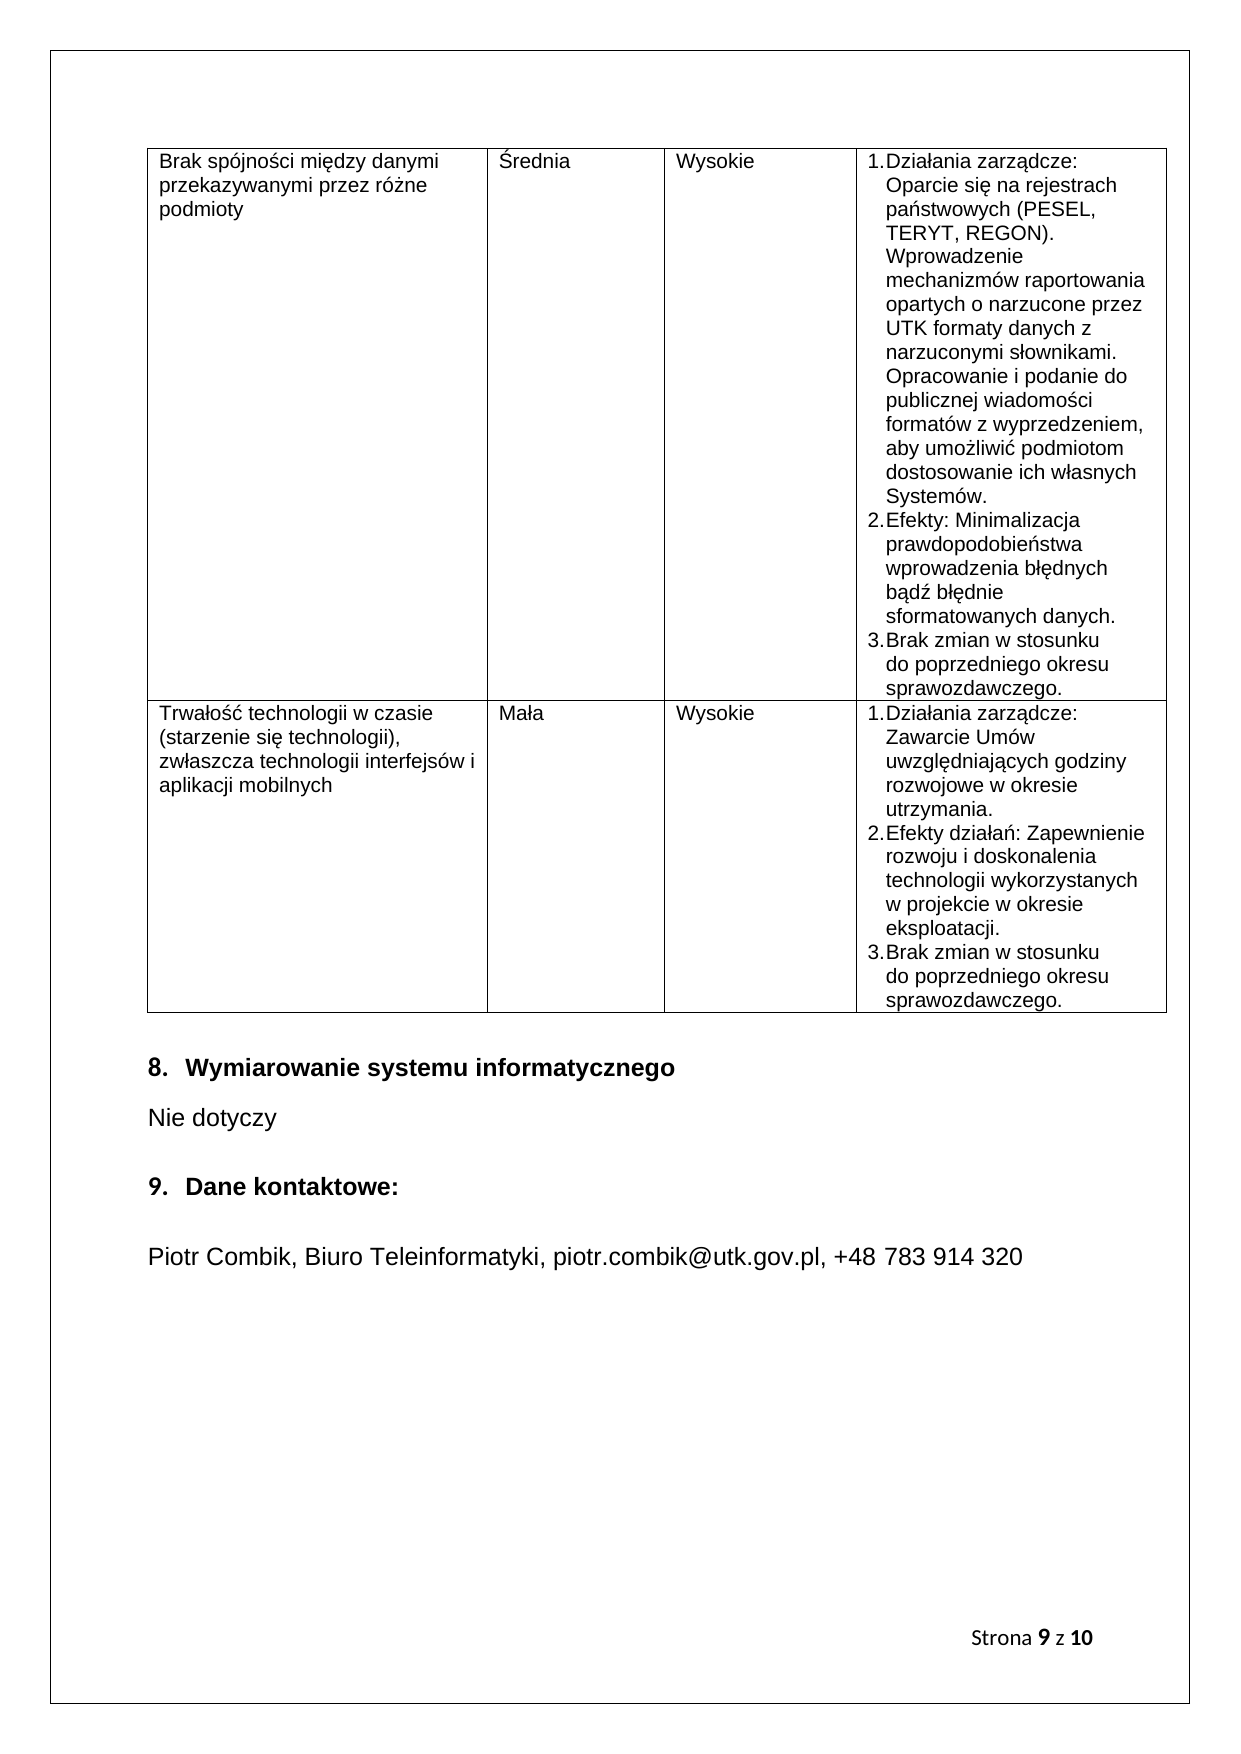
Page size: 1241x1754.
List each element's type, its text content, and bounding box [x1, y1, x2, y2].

table_cell Brak spójności między danymi przekazywanymi przez różne podmioty [148, 149, 487, 699]
table_cell Średnia [488, 149, 664, 699]
table_cell Wysokie [665, 149, 856, 699]
text Piotr Combik, Biuro Teleinformatyki, piotr.combik@utk.gov.pl, +48 783 914 320 [148, 1242, 1093, 1271]
list Wymiarowanie systemu informatycznego [148, 1051, 1093, 1084]
table_cell Działania zarządcze: Oparcie się na rejestrach państwowych (PESEL, TERYT, REGON). Wprowadzenie mechanizmów raportowania opartych o narzucone przez UTK formaty danych z narzuconymi słownikami. Opracowanie i podanie do publicznej wiadomości formatów z wyprzedzeniem, aby umożliwić podmiotom dostosowanie ich własnych Systemów. Efekty: Minimalizacja prawdopodobieństwa wprowadzenia błędnych bądź błędnie sformatowanych danych. Brak zmian w stosunku do poprzedniego okresu sprawozdawczego. [857, 149, 1166, 699]
table_cell Wysokie [665, 701, 856, 1012]
table_cell Trwałość technologii w czasie (starzenie się technologii), zwłaszcza technologii interfejsów i aplikacji mobilnych [148, 701, 487, 1012]
table_cell Mała [488, 701, 664, 1012]
text Nie dotyczy [148, 1103, 1093, 1132]
list Dane kontaktowe: [148, 1169, 1093, 1202]
table_cell Działania zarządcze: Zawarcie Umów uwzględniających godziny rozwojowe w okresie utrzymania. Efekty działań: Zapewnienie rozwoju i doskonalenia technologii wykorzystanych w projekcie w okresie eksploatacji. Brak zmian w stosunku do poprzedniego okresu sprawozdawczego. [857, 701, 1166, 1012]
